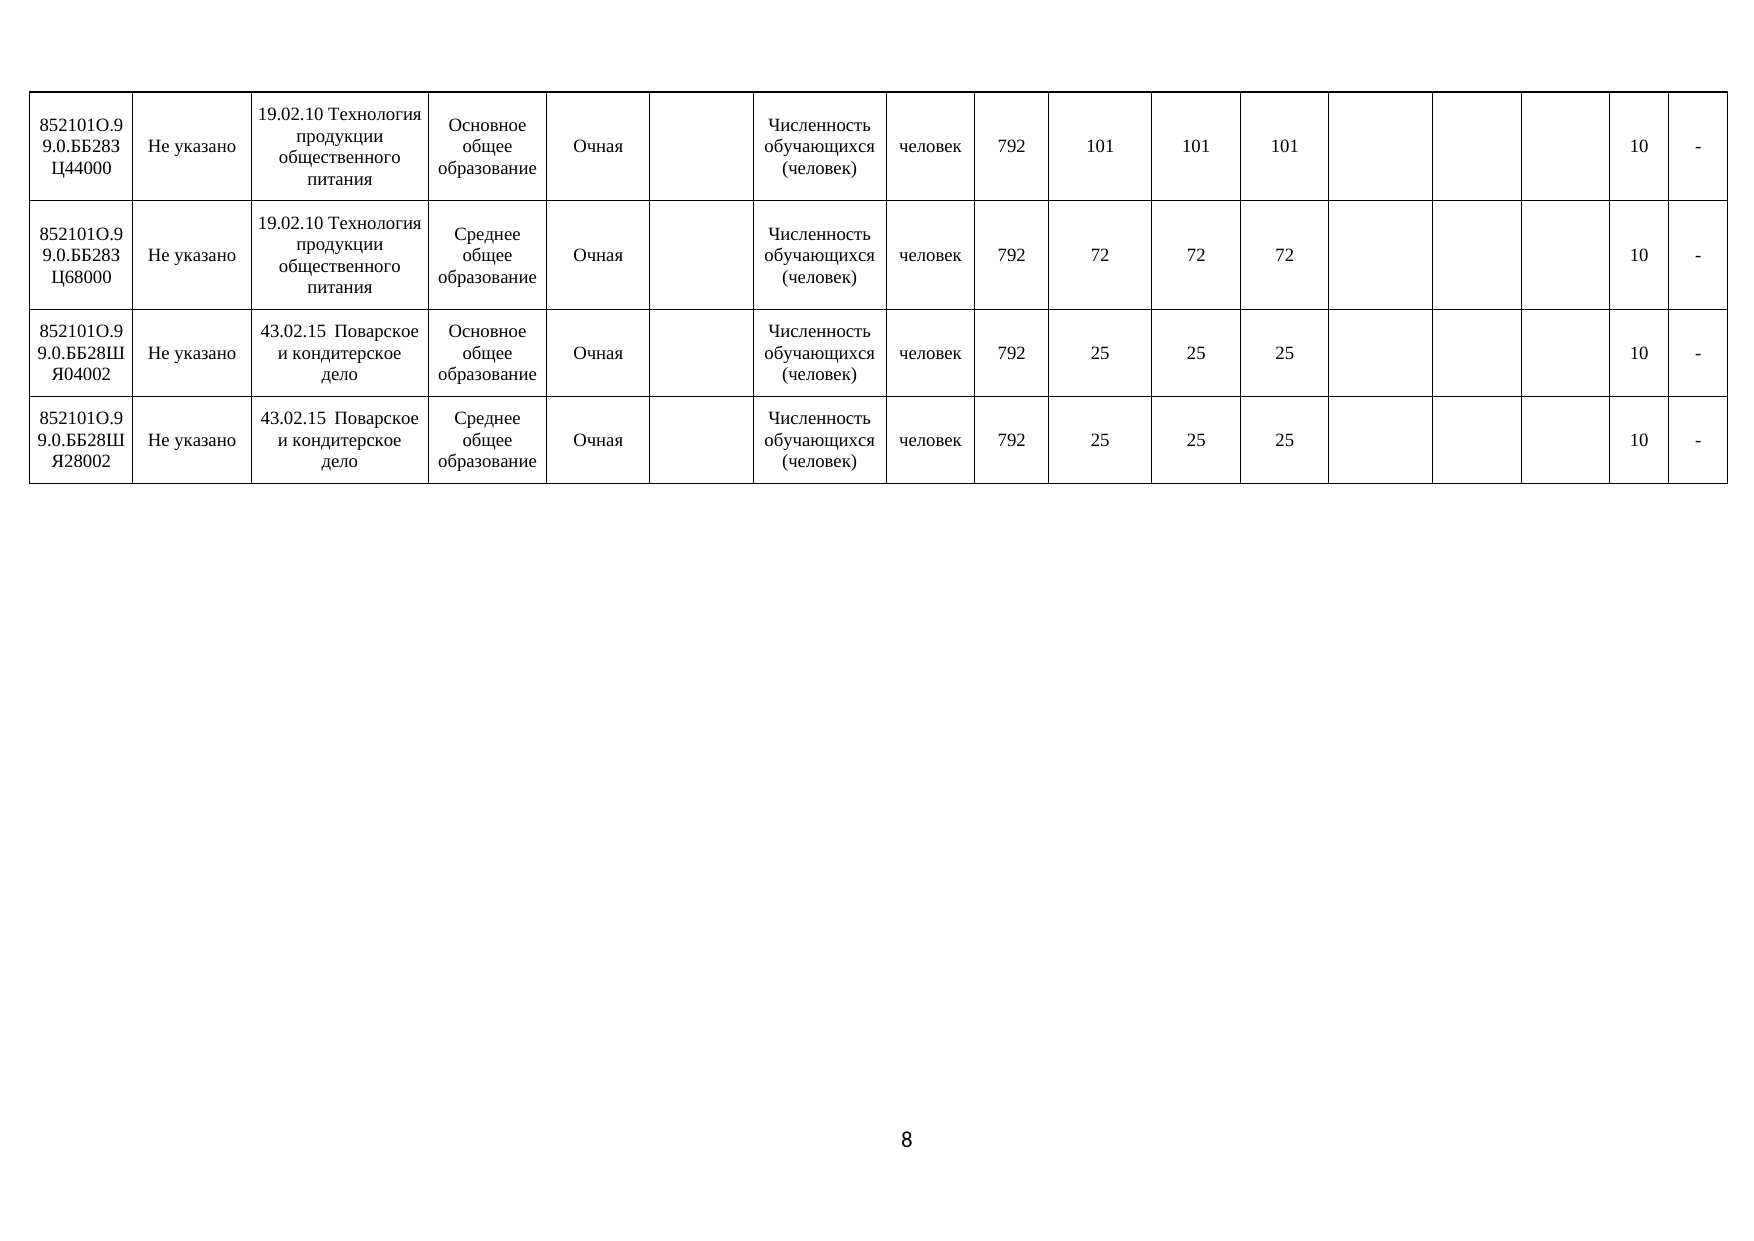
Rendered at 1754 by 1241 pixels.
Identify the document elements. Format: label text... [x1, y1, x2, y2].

table_cell [1329, 310, 1432, 396]
table_cell 25 [1049, 310, 1151, 396]
table_cell [1329, 93, 1432, 200]
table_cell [754, 93, 886, 200]
table_cell человек [887, 93, 974, 200]
table_cell 852101О.99.0.ББ28ЗЦ68000 [30, 201, 132, 308]
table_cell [429, 93, 546, 200]
table_cell [1329, 201, 1432, 308]
table_cell 43.02.15 Поварское и кондитерское дело [252, 397, 428, 482]
table_cell [1522, 397, 1609, 482]
table_cell 101 [1049, 93, 1151, 200]
table_cell 19.02.10 Технология продукции общественного питания [252, 201, 428, 308]
table_cell 25 [1152, 310, 1240, 396]
table_cell 101 [1152, 93, 1240, 200]
table_cell Среднее общее образование [429, 201, 546, 308]
table_cell 10 [1610, 310, 1668, 396]
table_cell [1433, 201, 1521, 308]
table_cell 72 [1241, 201, 1328, 308]
table_cell 792 [975, 397, 1048, 482]
table_cell 792 [975, 310, 1048, 396]
table_cell человек [887, 201, 974, 308]
table_cell [1433, 397, 1521, 482]
table_cell 19.02.10 Технология продукции общественного питания [252, 93, 428, 200]
table_cell 72 [1152, 201, 1240, 308]
table_cell Очная [547, 397, 649, 482]
table_cell 852101О.99.0.ББ28ШЯ28002 [30, 397, 132, 482]
table_cell 792 [975, 201, 1048, 308]
table_cell Численность обучающихся (человек) [754, 310, 886, 396]
table_cell [650, 201, 753, 308]
table_cell - [1669, 201, 1727, 308]
table_cell человек [887, 310, 974, 396]
table_cell [1522, 93, 1609, 200]
table_cell человек [887, 397, 974, 482]
table_cell 10 [1610, 201, 1668, 308]
table_cell 43.02.15 Поварское и кондитерское дело [252, 310, 428, 396]
table_cell Очная [547, 310, 649, 396]
table_cell [650, 310, 753, 396]
table_cell 72 [1049, 201, 1151, 308]
table_cell 25 [1241, 397, 1328, 482]
table_cell Очная [547, 93, 649, 200]
table_cell [1433, 93, 1521, 200]
table_cell Численность обучающихся (человек) [754, 397, 886, 482]
table_cell Не указано [133, 397, 251, 482]
table_cell Численность обучающихся (человек) [754, 201, 886, 308]
table_cell [1433, 310, 1521, 396]
table_cell 25 [1241, 310, 1328, 396]
table_cell 25 [1049, 397, 1151, 482]
table_cell Основное общее образование [429, 310, 546, 396]
table_cell Среднее общее образование [429, 397, 546, 482]
table_cell Не указано [133, 93, 251, 200]
table_cell Не указано [133, 310, 251, 396]
table_cell [1522, 310, 1609, 396]
table_cell [1522, 201, 1609, 308]
table_cell 101 [1241, 93, 1328, 200]
table_cell 852101О.99.0.ББ28ШЯ04002 [30, 310, 132, 396]
table_cell 792 [975, 93, 1048, 200]
table_cell - [1669, 93, 1727, 200]
table_cell - [1669, 397, 1727, 482]
table_cell Не указано [133, 201, 251, 308]
table_cell [650, 93, 753, 200]
table_cell [1329, 397, 1432, 482]
table_cell - [1669, 310, 1727, 396]
table_cell 10 [1610, 93, 1668, 200]
table_cell [650, 397, 753, 482]
table_cell Очная [547, 201, 649, 308]
table_cell 25 [1152, 397, 1240, 482]
table_cell 10 [1610, 397, 1668, 482]
table_cell 852101О.99.0.ББ28ЗЦ44000 [30, 93, 132, 200]
